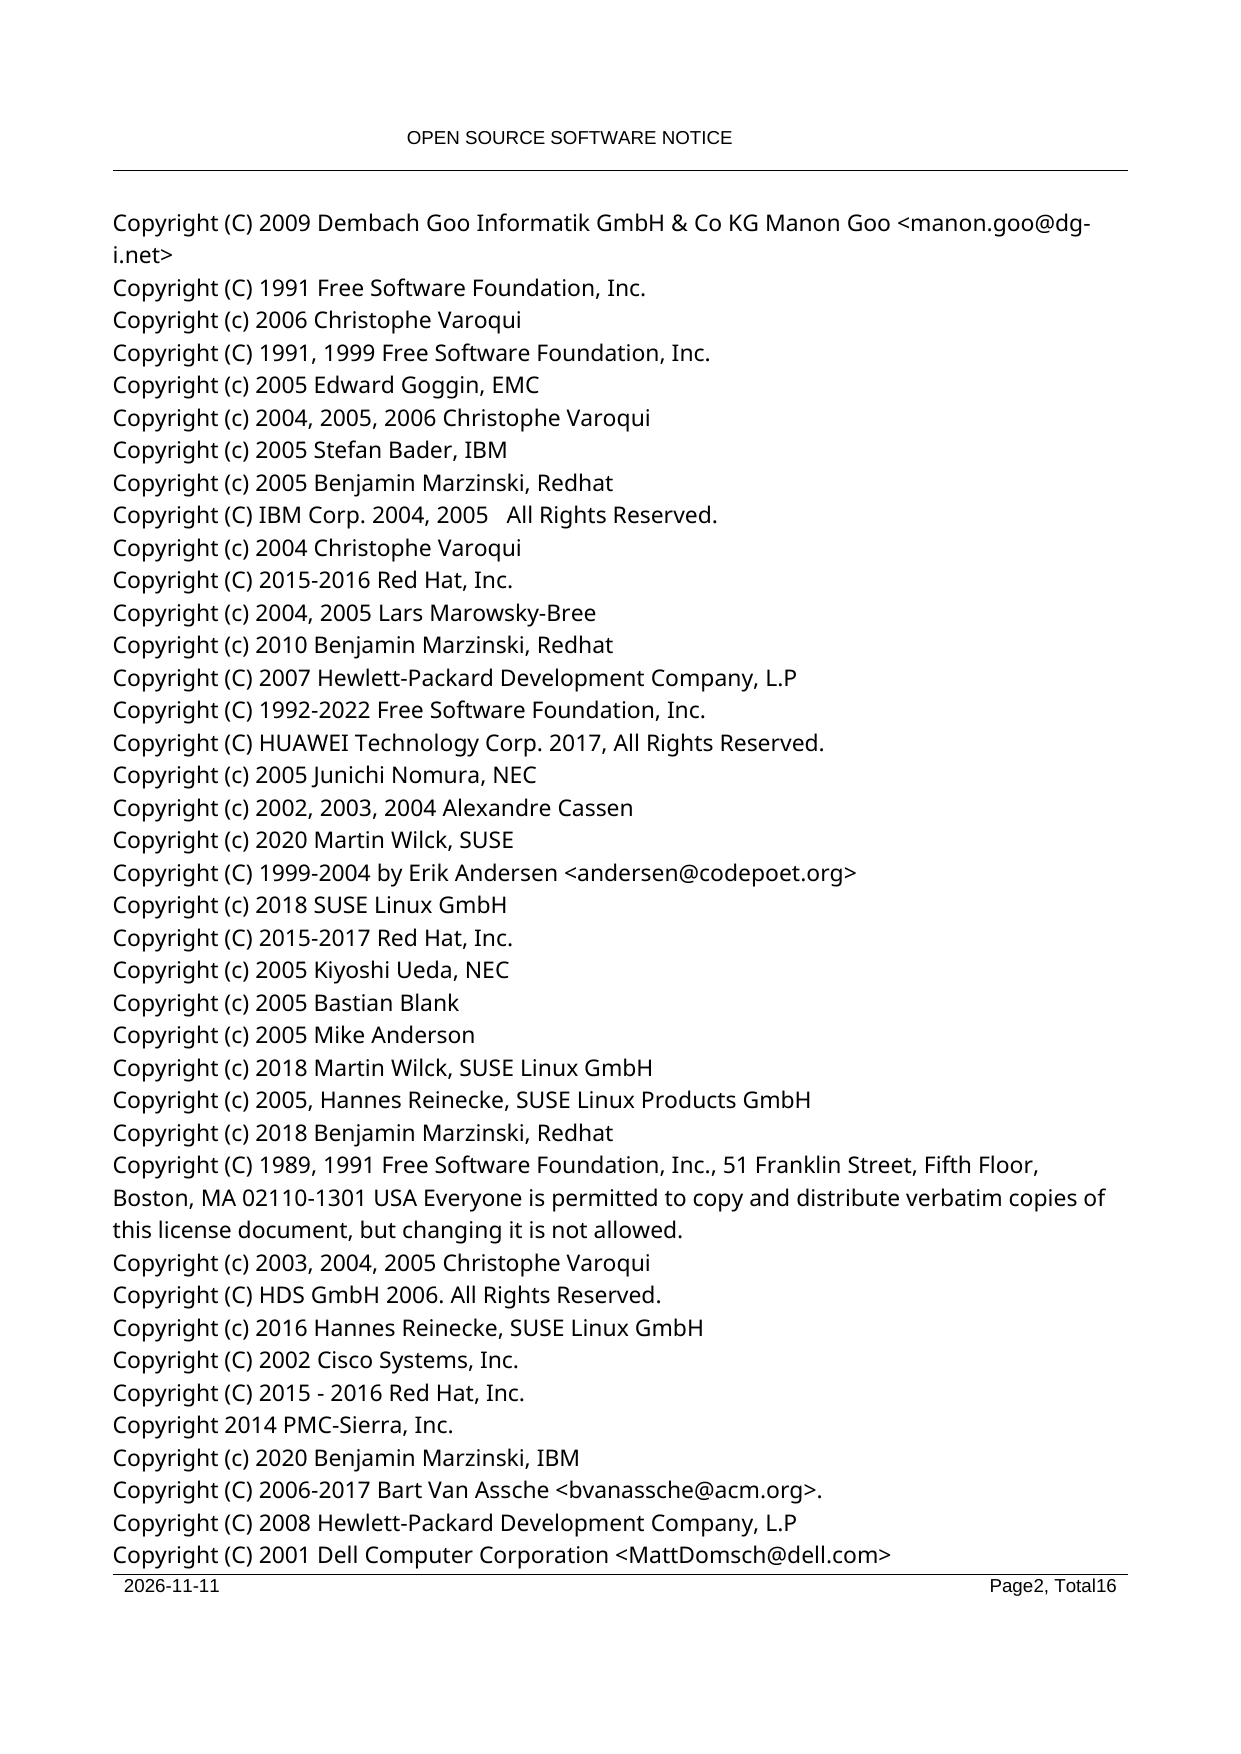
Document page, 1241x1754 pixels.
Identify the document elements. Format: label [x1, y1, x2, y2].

text [112, 206, 1128, 1571]
